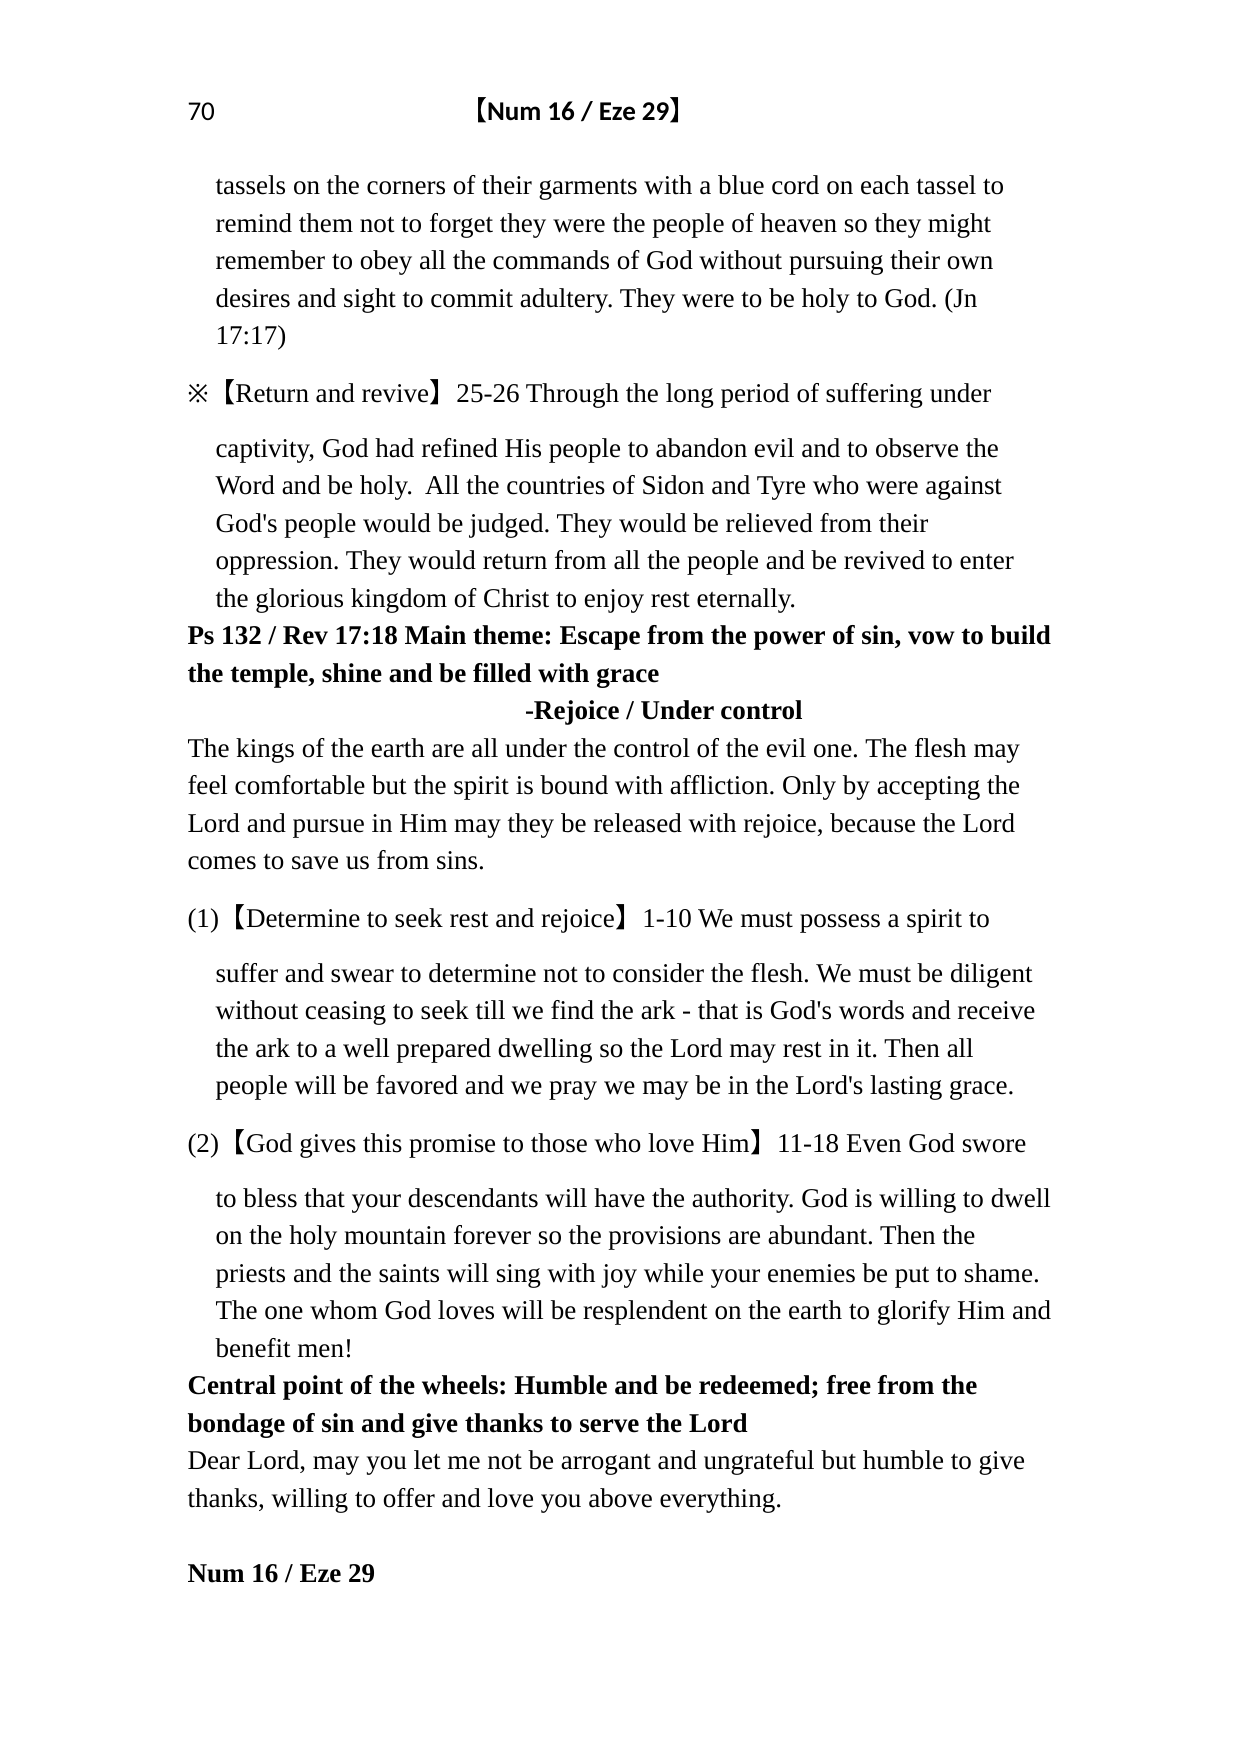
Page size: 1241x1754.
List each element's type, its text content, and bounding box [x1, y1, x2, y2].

text The kings of the earth are all under the control of the evil one. The flesh may feel comfortable but the spirit is bound with affliction. Only by accepting the Lord and pursue in Him may they be released with rejoice, because the Lord comes to save us from sins. [187, 729, 1053, 879]
text ※【Return and revive】25-26 Through the long period of suffering under captivity, God had refined His people to abandon evil and to observe the Word and be holy. All the countries of Sidon and Tyre who were against God's people would be judged. They would be relieved from their oppression. They would return from all the people and be revived to enter the glorious kingdom of Christ to enjoy rest eternally. [187, 354, 1053, 616]
text Num 16 / Eze 29 [187, 1554, 1053, 1591]
text Ps 132 / Rev 17:18 Main theme: Escape from the power of sin, vow to build the temple, shine and be filled with grace [187, 616, 1053, 691]
text tassels on the corners of their garments with a blue cord on each tassel to remind them not to forget they were the people of heaven so they might remember to obey all the commands of God without pursuing their own desires and sight to commit adultery. They were to be holy to God. (Jn 17:17) [215, 166, 1053, 354]
text Dear Lord, may you let me not be arrogant and ungrateful but humble to give thanks, willing to offer and love you above everything. [187, 1441, 1053, 1516]
text (2)【God gives this promise to those who love Him】11-18 Even God swore to bless that your descendants will have the authority. God is willing to dwell on the holy mountain forever so the provisions are abundant. Then the priests and the saints will sing with joy while your enemies be put to shame. The one whom God loves will be resplendent on the earth to glorify Him and benefit men! [187, 1104, 1053, 1366]
text (1)【Determine to seek rest and rejoice】1-10 We must possess a spirit to suffer and swear to determine not to consider the flesh. We must be diligent without ceasing to seek till we find the ark - that is God's words and receive the ark to a well prepared dwelling so the Lord may rest in it. Then all people will be favored and we pray we may be in the Lord's lasting grace. [187, 879, 1053, 1104]
text Central point of the wheels: Humble and be redeemed; free from the bondage of sin and give thanks to serve the Lord [187, 1366, 1053, 1441]
text -Rejoice / Under control [187, 691, 1053, 729]
